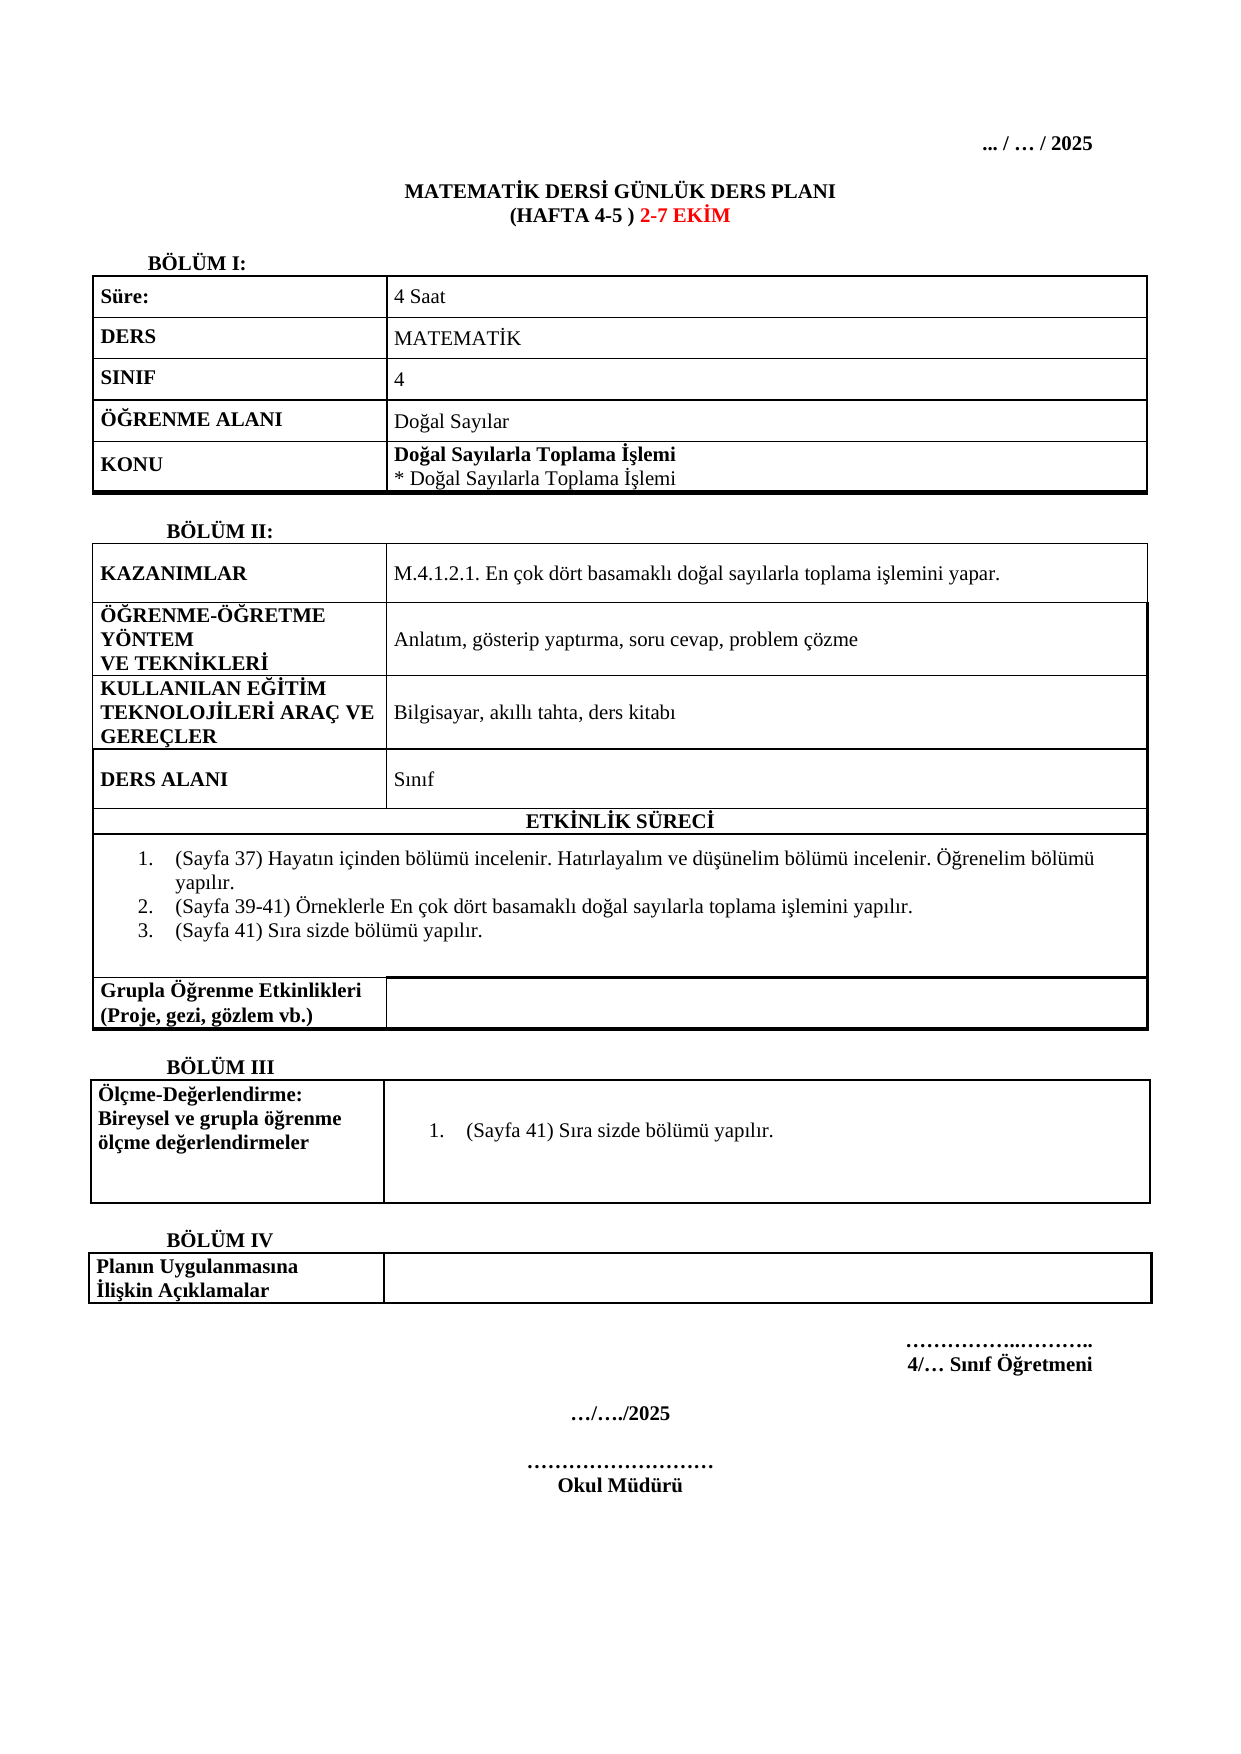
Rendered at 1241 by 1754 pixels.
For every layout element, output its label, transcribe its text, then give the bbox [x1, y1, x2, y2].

text MATEMATİK DERSİ GÜNLÜK DERS PLANI [148, 179, 1092, 203]
table_header [385, 1254, 1150, 1302]
table_header M.4.1.2.1. En çok dört basamaklı doğal sayılarla toplama işlemini yapar. [387, 544, 1147, 602]
table_cell Doğal Sayılar [388, 401, 1146, 441]
table_cell KONU [94, 442, 386, 490]
text BÖLÜM I: [148, 251, 1092, 275]
table_cell KULLANILAN EĞİTİM TEKNOLOJİLERİ ARAÇ VE GEREÇLER [93, 676, 386, 748]
table_cell Bilgisayar, akıllı tahta, ders kitabı [387, 676, 1146, 748]
text ……………………… [148, 1449, 1092, 1473]
table_header KAZANIMLAR [93, 544, 386, 602]
subtitle BÖLÜM IV [148, 1228, 1092, 1252]
table_cell ÖĞRENME-ÖĞRETME YÖNTEM VE TEKNİKLERİ [93, 603, 386, 675]
table_cell [387, 979, 1146, 1027]
table_cell Grupla Öğrenme Etkinlikleri (Proje, gezi, gözlem vb.) [94, 978, 386, 1027]
table_cell Sınıf [387, 750, 1146, 808]
table_cell SINIF [94, 359, 386, 399]
text BÖLÜM II: [148, 519, 1092, 543]
table_header Ölçme-Değerlendirme: Bireysel ve grupla öğrenme ölçme değerlendirmeler [92, 1081, 383, 1202]
text 4/… Sınıf Öğretmeni [148, 1352, 1092, 1376]
table_cell 4 [388, 359, 1146, 399]
table_cell Anlatım, gösterip yaptırma, soru cevap, problem çözme [387, 603, 1146, 675]
text ……………..……….. [148, 1328, 1092, 1352]
table_cell ETKİNLİK SÜRECİ [94, 809, 1146, 833]
table_cell Doğal Sayılarla Toplama İşlemi * Doğal Sayılarla Toplama İşlemi [388, 442, 1146, 490]
table_header Planın Uygulanmasına İlişkin Açıklamalar [90, 1254, 383, 1302]
table_header Süre: [94, 277, 386, 317]
text (HAFTA 4-5 ) 2-7 EKİM [148, 203, 1092, 227]
table_cell (Sayfa 37) Hayatın içinden bölümü incelenir. Hatırlayalım ve düşünelim bölümü incelenir. Öğrenelim bölümü yapılır. (Sayfa 39-41) Örneklerle En çok dört basamaklı doğal sayılarla toplama işlemini yapılır. (Sayfa 41) Sıra sizde bölümü yapılır. [94, 835, 1146, 976]
text ... / … / 2025 [148, 131, 1092, 155]
table_header (Sayfa 41) Sıra sizde bölümü yapılır. [385, 1081, 1149, 1202]
table_header 4 Saat [388, 277, 1146, 317]
table_cell ÖĞRENME ALANI [94, 401, 386, 441]
table_cell DERS [94, 318, 386, 358]
text …/…./2025 [148, 1401, 1092, 1424]
text Okul Müdürü [148, 1473, 1092, 1497]
table_cell DERS ALANI [94, 750, 386, 808]
subtitle BÖLÜM III [148, 1055, 1092, 1079]
table_cell MATEMATİK [388, 318, 1146, 358]
